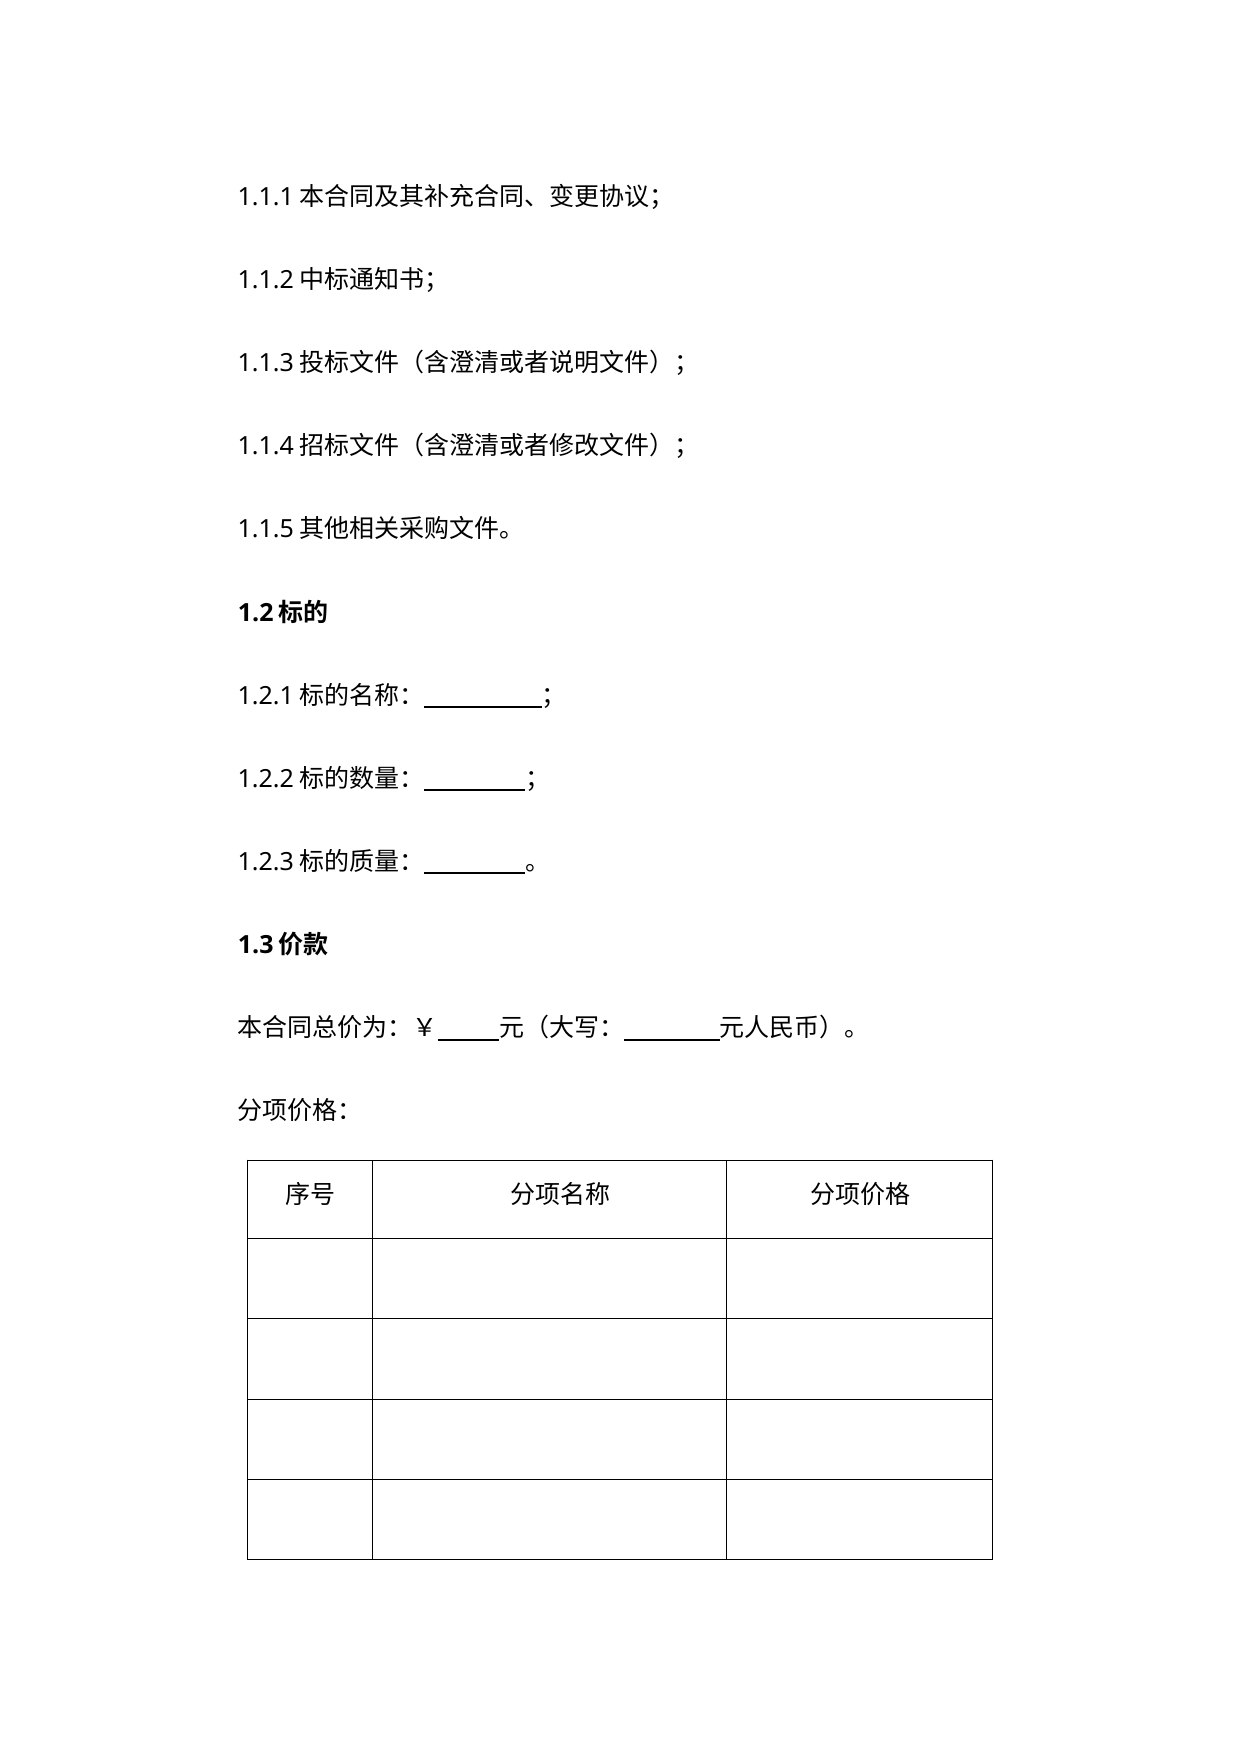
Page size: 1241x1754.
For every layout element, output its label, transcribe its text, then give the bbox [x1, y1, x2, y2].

table_cell [727, 1480, 992, 1559]
text 1.3价款 [187, 910, 1053, 975]
text 1.1.2中标通知书； [187, 245, 1053, 310]
text 1.2.1标的名称： ； [187, 661, 1053, 726]
text 本合同总价为：￥ 元（大写： 元人民币）。 [187, 993, 1053, 1058]
text 1.1.5其他相关采购文件。 [187, 494, 1053, 559]
text 1.2.2标的数量： ； [187, 744, 1053, 809]
table_cell [248, 1400, 372, 1479]
table_cell [373, 1239, 726, 1318]
table_cell [373, 1319, 726, 1399]
text 1.1.3投标文件（含澄清或者说明文件）； [187, 328, 1053, 393]
table_header 序号 [248, 1161, 372, 1238]
table_cell [373, 1480, 726, 1559]
text 1.1.4招标文件（含澄清或者修改文件）； [187, 411, 1053, 476]
table_cell [373, 1400, 726, 1479]
table_cell [248, 1239, 372, 1318]
table_cell [248, 1319, 372, 1399]
text 1.2.3标的质量： 。 [187, 827, 1053, 892]
table_header 分项价格 [727, 1161, 992, 1238]
table_cell [248, 1480, 372, 1559]
text 分项价格： [187, 1076, 1053, 1141]
table_cell [727, 1319, 992, 1399]
text 1.1.1本合同及其补充合同、变更协议； [187, 162, 1053, 227]
table_cell [727, 1239, 992, 1318]
table_header 分项名称 [373, 1161, 726, 1238]
text 1.2标的 [187, 578, 1053, 643]
table_cell [727, 1400, 992, 1479]
